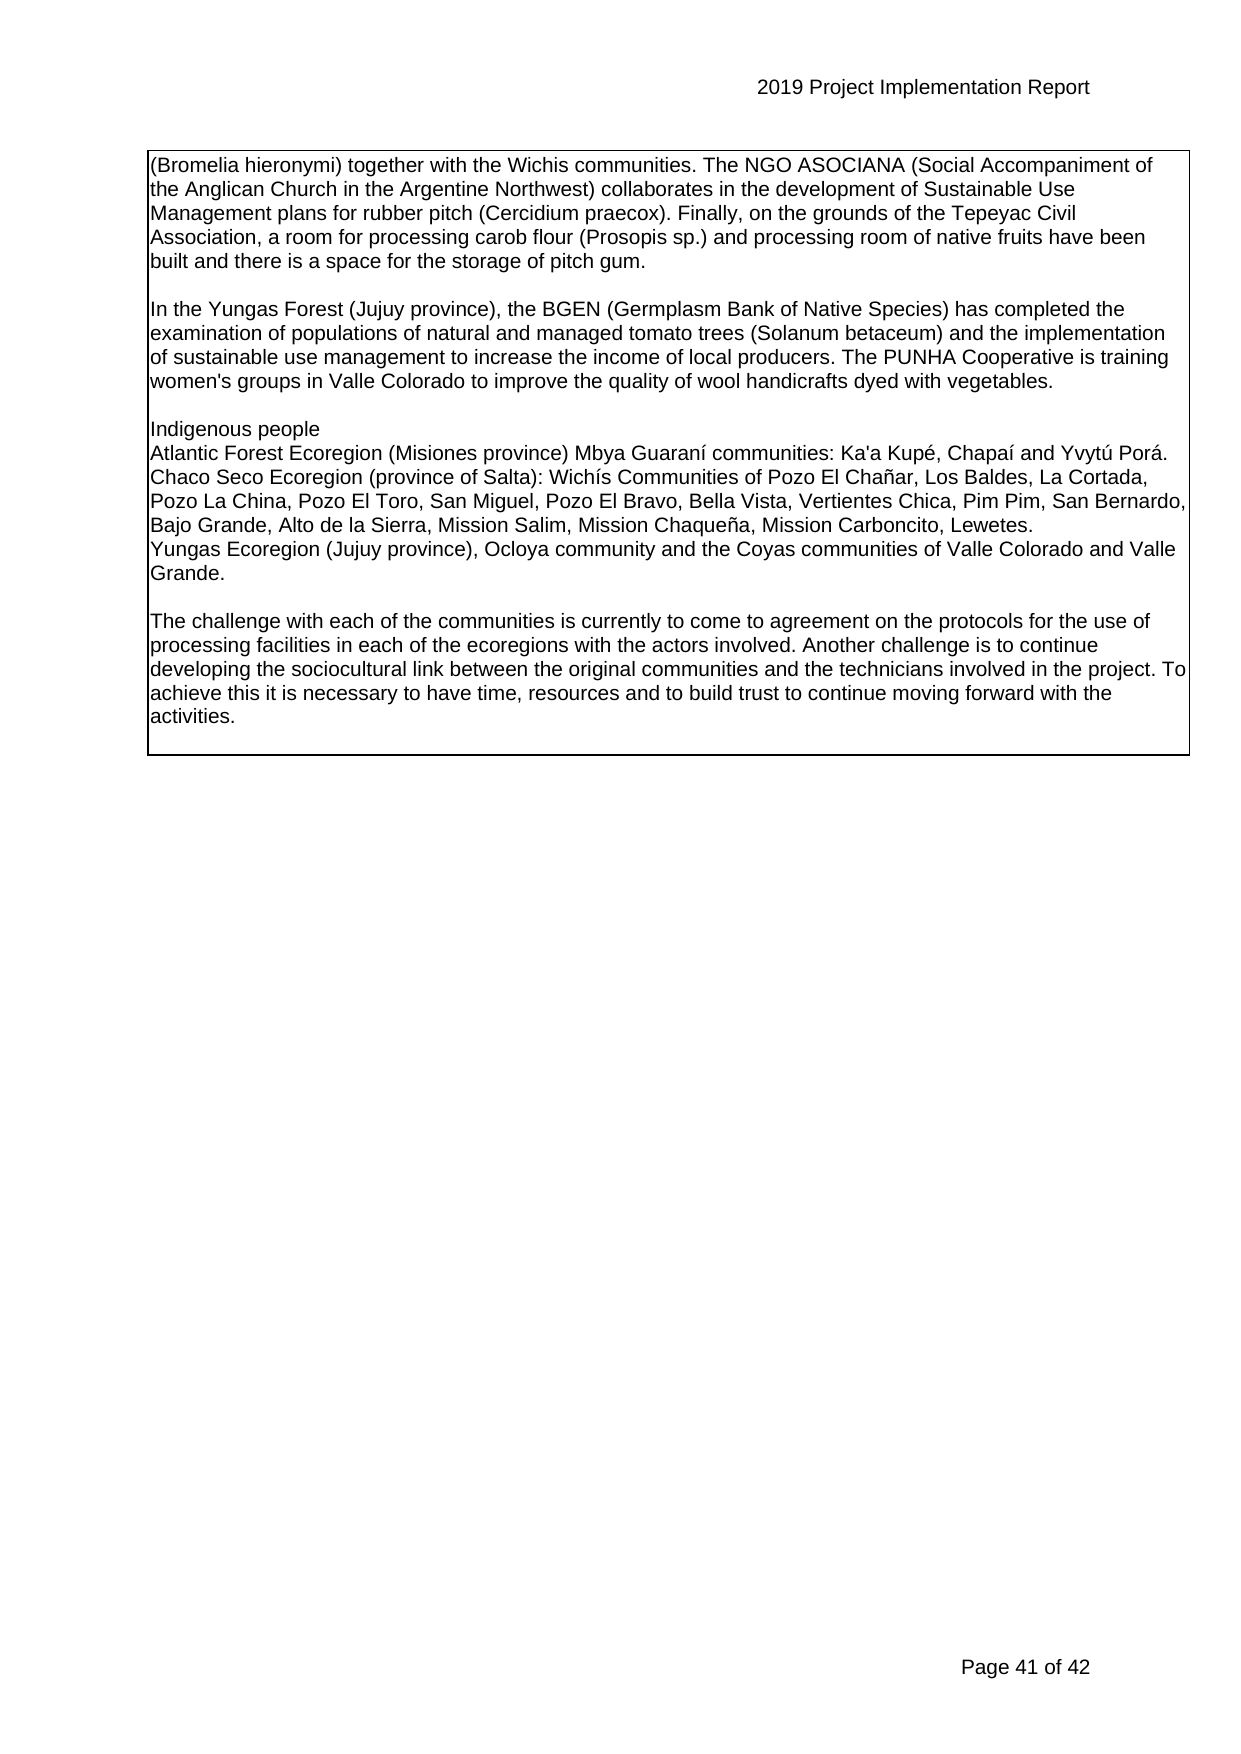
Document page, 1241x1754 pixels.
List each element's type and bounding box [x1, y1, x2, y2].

table_cell [149, 151, 1189, 754]
